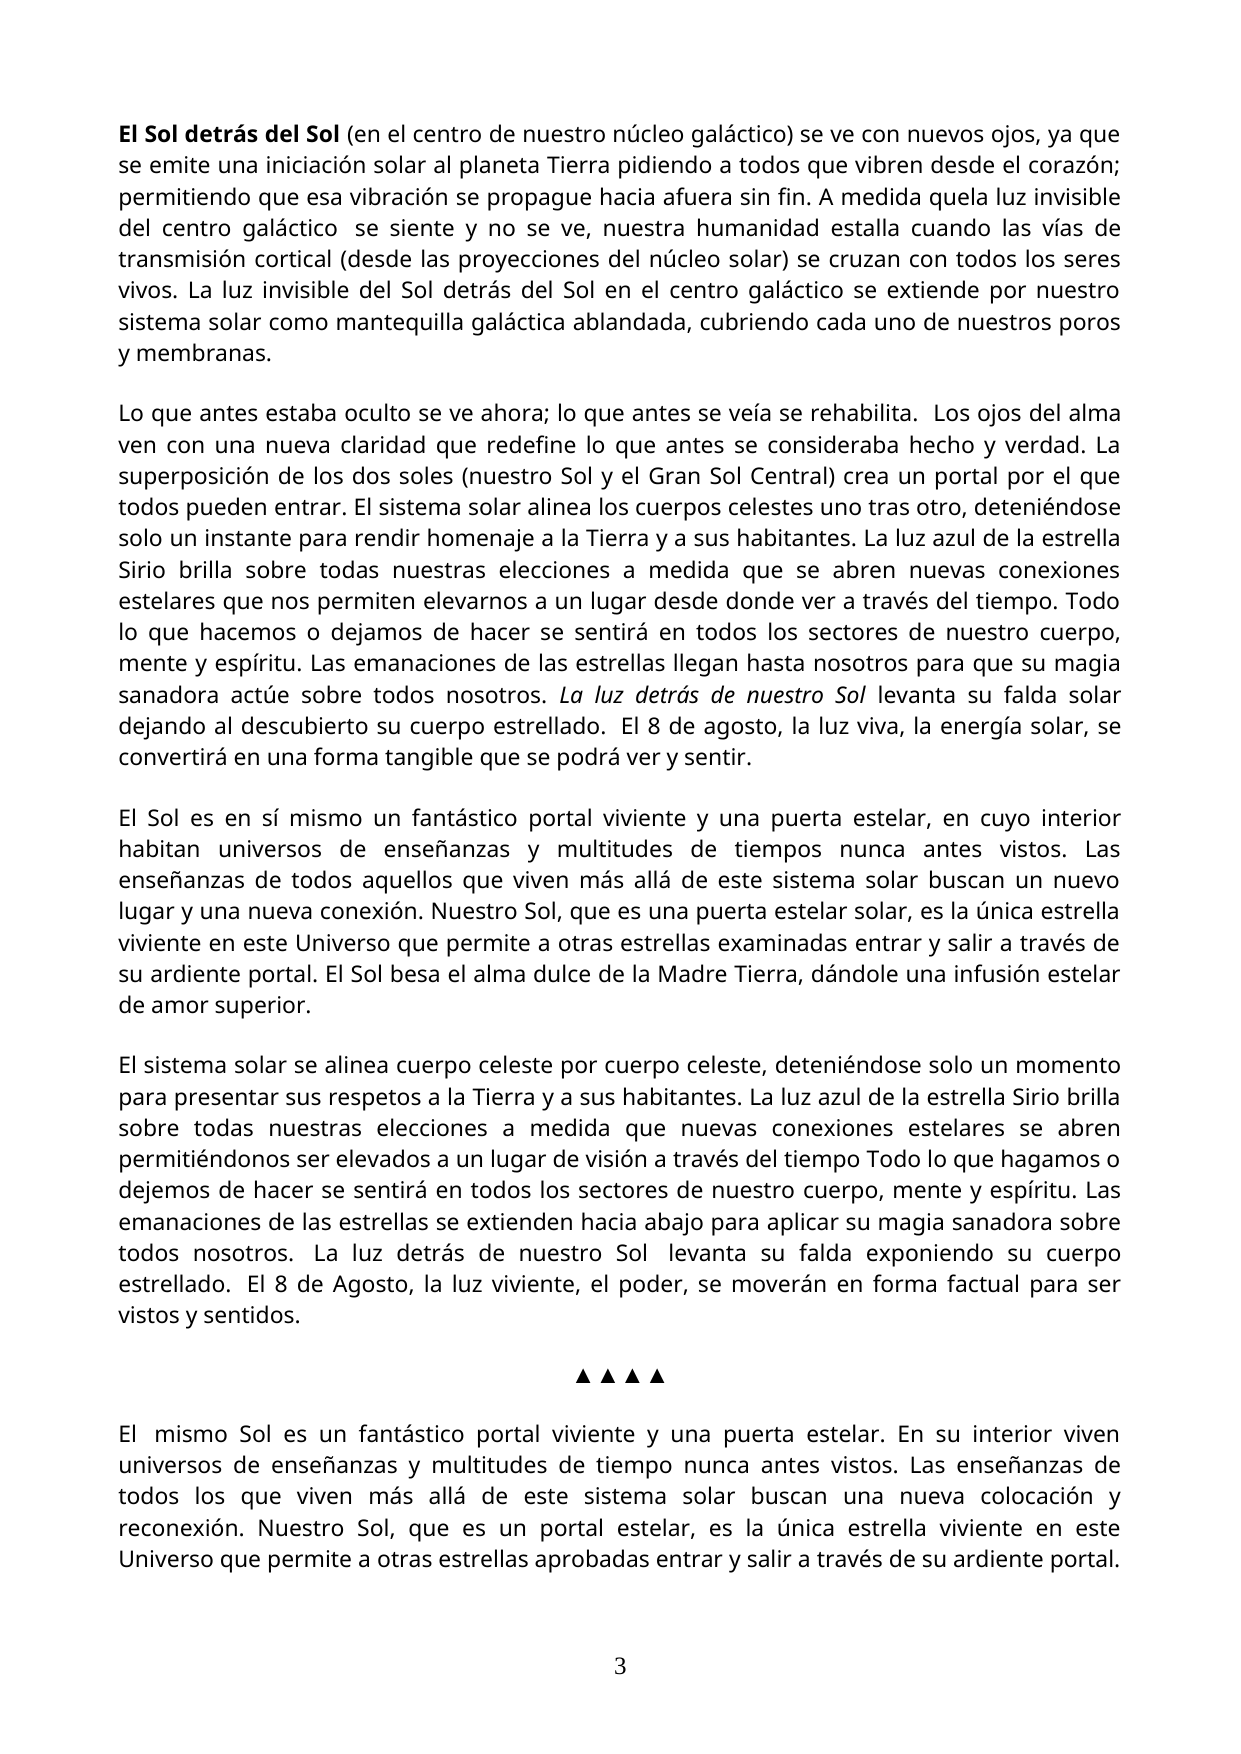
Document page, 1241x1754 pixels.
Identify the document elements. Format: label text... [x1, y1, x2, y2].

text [118, 1418, 1122, 1574]
text El Sol es en sí mismo un fantástico portal viviente y una puerta estelar, en cuyo interior habitan universos de enseñanzas y multitudes de tiempos nunca antes vistos. Las enseñanzas de todos aquellos que viven más allá de este sistema solar buscan un nuevo lugar y una nueva conexión. Nuestro Sol, que es una puerta estelar solar, es la única estrella viviente en este Universo que permite a otras estrellas examinadas entrar y salir a través de su ardiente portal. El Sol besa el alma dulce de la Madre Tierra, dándole una infusión estelar de amor superior. [118, 801, 1122, 1020]
text ▲▲▲▲ [118, 1360, 1122, 1388]
text El sistema solar se alinea cuerpo celeste por cuerpo celeste, deteniéndose solo un momento para presentar sus respetos a la Tierra y a sus habitantes. La luz azul de la estrella Sirio brilla sobre todas nuestras elecciones a medida que nuevas conexiones estelares se abren permitiéndonos ser elevados a un lugar de visión a través del tiempo Todo lo que hagamos o dejemos de hacer se sentirá en todos los sectores de nuestro cuerpo, mente y espíritu. Las emanaciones de las estrellas se extienden hacia abajo para aplicar su magia sanadora sobre todos nosotros. La luz detrás de nuestro Sol levanta su falda exponiendo su cuerpo estrellado. El 8 de Agosto, la luz viviente, el poder, se moverán en forma factual para ser vistos y sentidos. [118, 1049, 1122, 1331]
text Lo que antes estaba oculto se ve ahora; lo que antes se veía se rehabilita. Los ojos del alma ven con una nueva claridad que redefine lo que antes se consideraba hecho y verdad. La superposición de los dos soles (nuestro Sol y el Gran Sol Central) crea un portal por el que todos pueden entrar. El sistema solar alinea los cuerpos celestes uno tras otro, deteniéndose solo un instante para rendir homenaje a la Tierra y a sus habitantes. La luz azul de la estrella Sirio brilla sobre todas nuestras elecciones a medida que se abren nuevas conexiones estelares que nos permiten elevarnos a un lugar desde donde ver a través del tiempo. Todo lo que hacemos o dejamos de hacer se sentirá en todos los sectores de nuestro cuerpo, mente y espíritu. Las emanaciones de las estrellas llegan hasta nosotros para que su magia sanadora actúe sobre todos nosotros. La luz detrás de nuestro Sol levanta su falda solar dejando al descubierto su cuerpo estrellado. El 8 de agosto, la luz viva, la energía solar, se convertirá en una forma tangible que se podrá ver y sentir. [118, 397, 1122, 772]
text El Sol detrás del Sol (en el centro de nuestro núcleo galáctico) se ve con nuevos ojos, ya que se emite una iniciación solar al planeta Tierra pidiendo a todos que vibren desde el corazón; permitiendo que esa vibración se propague hacia afuera sin fin. A medida quela luz invisible del centro galáctico se siente y no se ve, nuestra humanidad estalla cuando las vías de transmisión cortical (desde las proyecciones del núcleo solar) se cruzan con todos los seres vivos. La luz invisible del Sol detrás del Sol en el centro galáctico se extiende por nuestro sistema solar como mantequilla galáctica ablandada, cubriendo cada uno de nuestros poros y membranas. [118, 118, 1122, 368]
